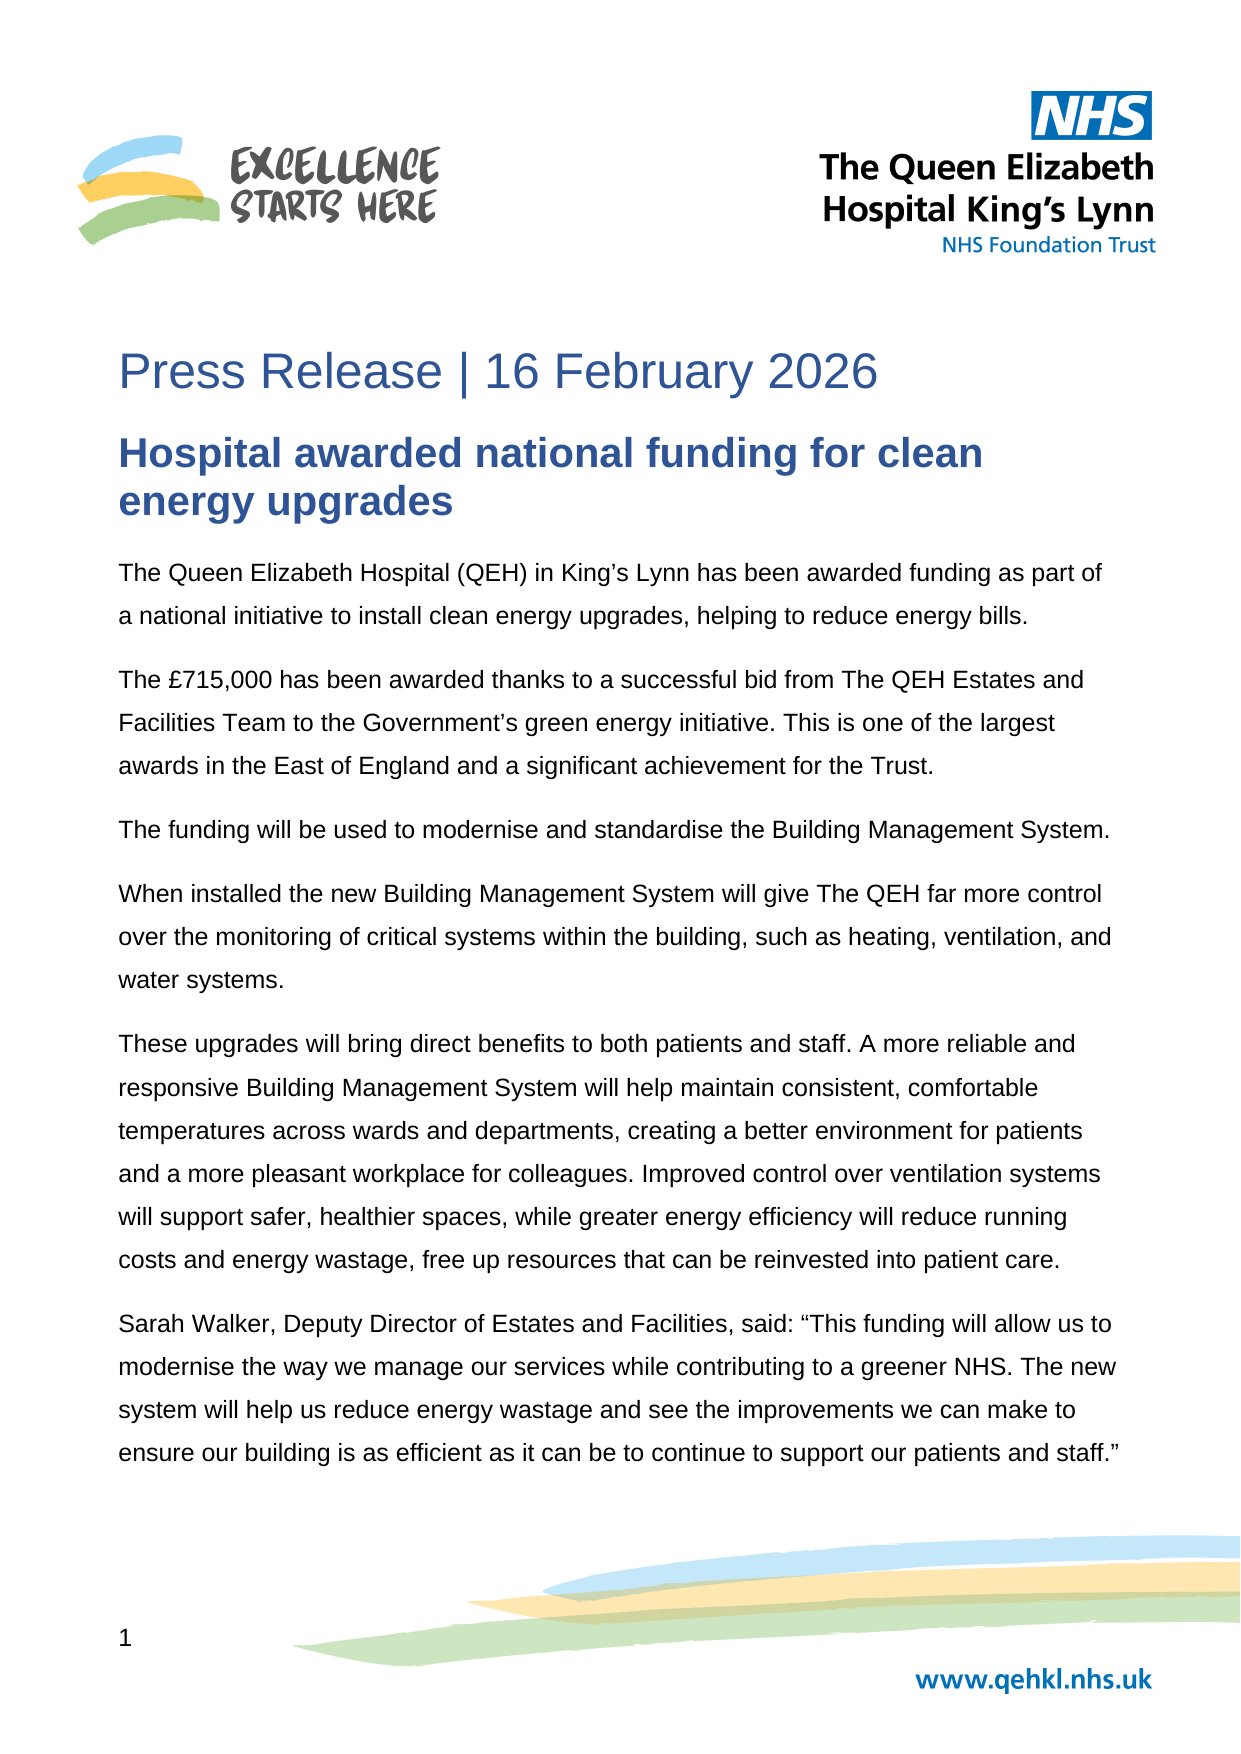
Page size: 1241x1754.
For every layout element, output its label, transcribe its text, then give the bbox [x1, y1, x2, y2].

picture [0, 1, 1241, 1754]
text These upgrades will bring direct benefits to both patients and staff. A more reliable and responsive Building Management System will help maintain consistent, comfortable temperatures across wards and departments, creating a better environment for patients and a more pleasant workplace for colleagues. Improved control over ventilation systems will support safer, healthier spaces, while greater energy efficiency will reduce running costs and energy wastage, free up resources that can be reinvested into patient care. [118, 1029, 1122, 1274]
text The funding will be used to modernise and standardise the Building Management System. [118, 815, 1122, 844]
text The Queen Elizabeth Hospital (QEH) in King’s Lynn has been awarded funding as part of a national initiative to install clean energy upgrades, helping to reduce energy bills. [118, 558, 1122, 630]
text The £715,000 has been awarded thanks to a successful bid from The QEH Estates and Facilities Team to the Government’s green energy initiative. This is one of the largest awards in the East of England and a significant achievement for the Trust. [118, 665, 1122, 780]
text When installed the new Building Management System will give The QEH far more control over the monitoring of critical systems within the building, such as heating, ventilation, and water systems. [118, 879, 1122, 994]
text Sarah Walker, Deputy Director of Estates and Facilities, said: “This funding will allow us to modernise the way we manage our services while contributing to a greener NHS. The new system will help us reduce energy wastage and see the improvements we can make to ensure our building is as efficient as it can be to continue to support our patients and staff.” [118, 1309, 1122, 1467]
text Hospital awarded national funding for clean energy upgrades [118, 428, 1122, 524]
subtitle Press Release | 16 February 2026 [118, 342, 1122, 399]
